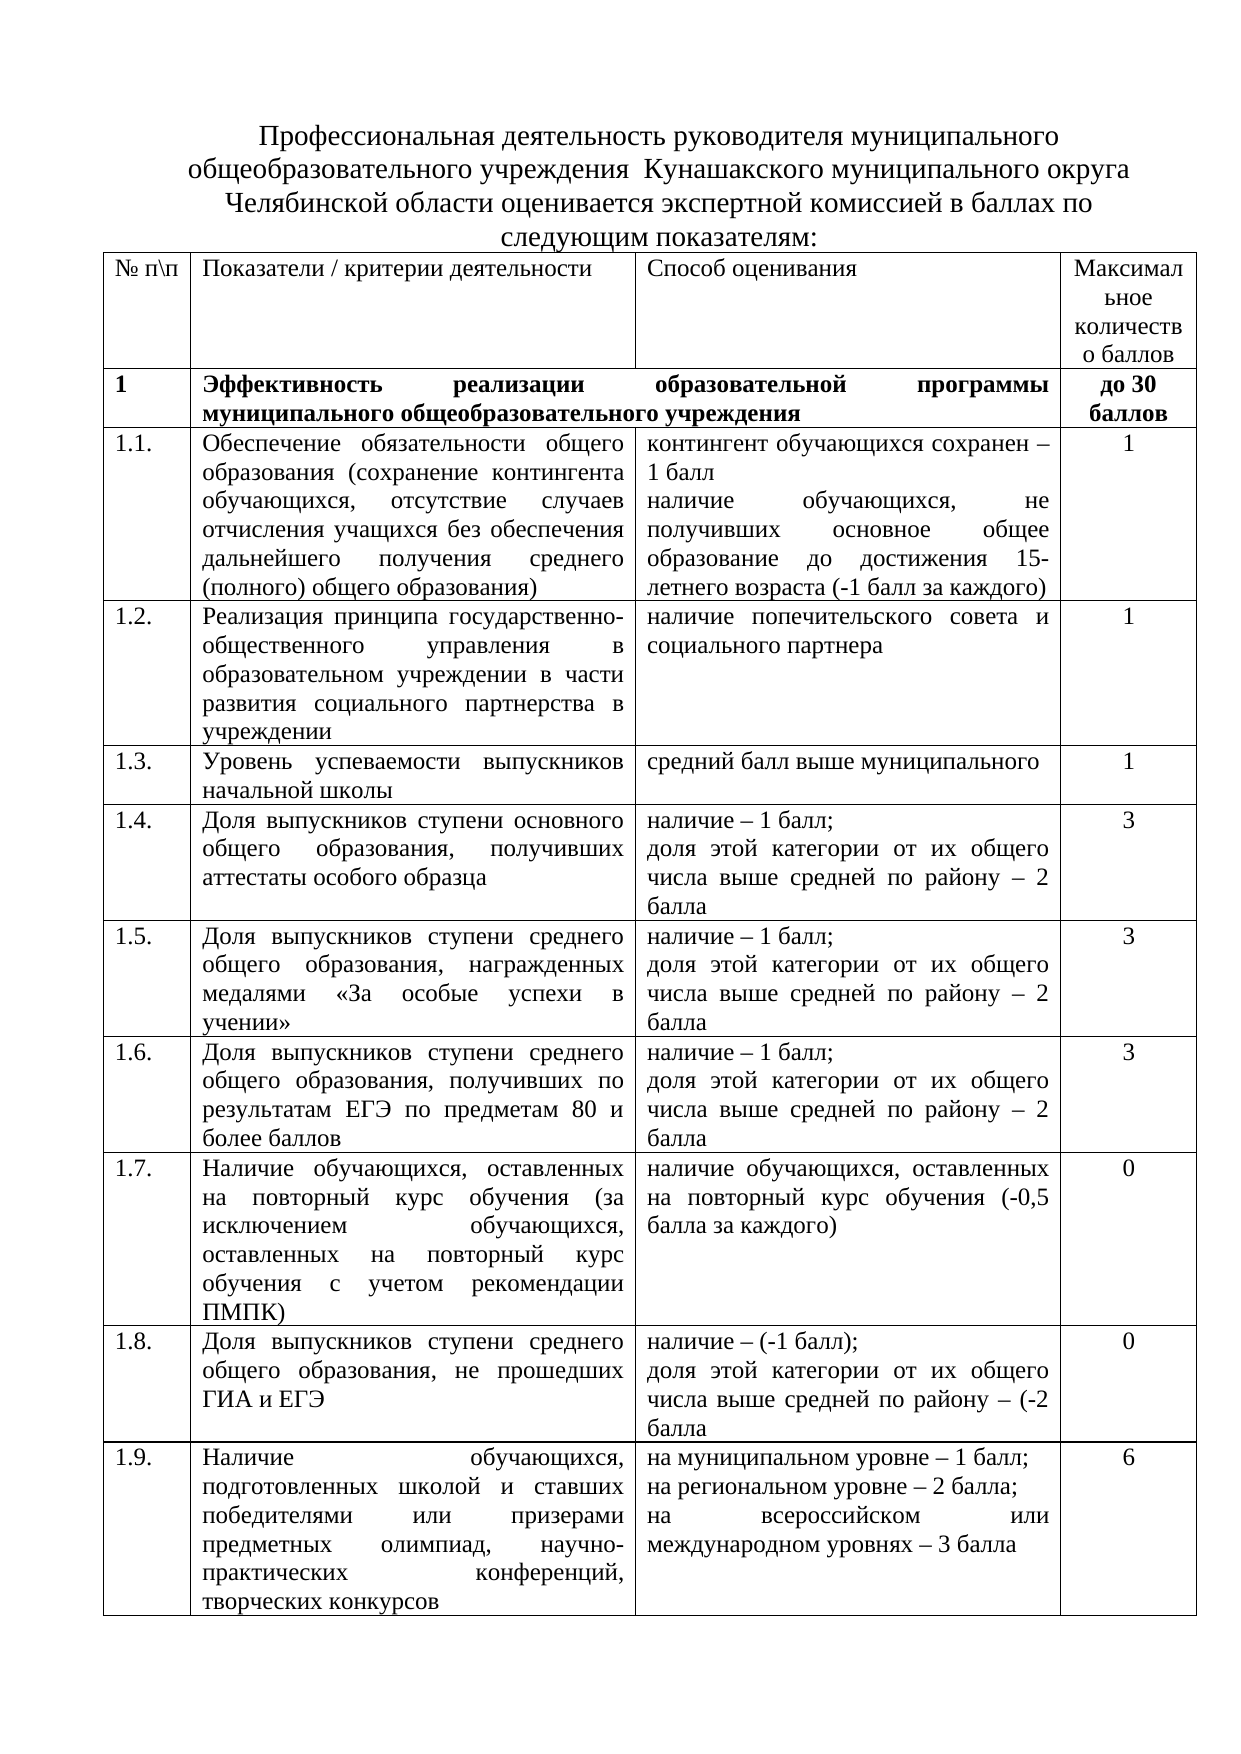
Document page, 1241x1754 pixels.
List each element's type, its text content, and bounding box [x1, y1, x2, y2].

table_cell на муниципальном уровне – 1 балл; на региональном уровне – 2 балла; на всероссийском или международном уровнях – 3 балла [636, 1443, 1060, 1615]
table_cell 1.3. [104, 746, 190, 804]
table_cell до 30 баллов [1061, 369, 1196, 427]
table_cell 1.2. [104, 601, 190, 745]
table_cell Эффективность реализации образовательной программы муниципального общеобразовательного учреждения [191, 369, 1060, 427]
table_cell Доля выпускников ступени основного общего образования, получивших аттестаты особого образца [191, 805, 635, 920]
table_cell Наличие обучающихся, подготовленных школой и ставших победителями или призерами предметных олимпиад, научно-практических конференций, творческих конкурсов [191, 1443, 635, 1615]
table_header Способ оценивания [636, 253, 1060, 368]
table_cell Доля выпускников ступени среднего общего образования, не прошедших ГИА и ЕГЭ [191, 1326, 635, 1441]
table_cell 0 [1061, 1326, 1196, 1441]
table_cell наличие попечительского совета и социального партнера [636, 601, 1060, 745]
table_header № п\п [104, 253, 190, 368]
text Профессиональная деятельность руководителя муниципального общеобразовательного учреждения Кунашакского муниципального округа Челябинской области оценивается экспертной комиссией в баллах по следующим показателям: [166, 118, 1152, 252]
table_cell наличие – 1 балл; доля этой категории от их общего числа выше средней по району – 2 балла [636, 805, 1060, 920]
table_cell Уровень успеваемости выпускников начальной школы [191, 746, 635, 804]
table_cell 3 [1061, 921, 1196, 1036]
table_cell 1.8. [104, 1326, 190, 1441]
table_header Показатели / критерии деятельности [191, 253, 635, 368]
table_cell 1 [1061, 428, 1196, 600]
table_cell 1.4. [104, 805, 190, 920]
table_cell 1.5. [104, 921, 190, 1036]
table_cell средний балл выше муниципального [636, 746, 1060, 804]
table_cell наличие – 1 балл; доля этой категории от их общего числа выше средней по району – 2 балла [636, 921, 1060, 1036]
table_cell Доля выпускников ступени среднего общего образования, награжденных медалями «За особые успехи в учении» [191, 921, 635, 1036]
table_header Максимальное количество баллов [1061, 253, 1196, 368]
table_cell 1.9. [104, 1443, 190, 1615]
table_cell Обеспечение обязательности общего образования (сохранение контингента обучающихся, отсутствие случаев отчисления учащихся без обеспечения дальнейшего получения среднего (полного) общего образования) [191, 428, 635, 600]
table_cell контингент обучающихся сохранен – 1 балл наличие обучающихся, не получивших основное общее образование до достижения 15-летнего возраста (-1 балл за каждого) [636, 428, 1060, 600]
table_cell 3 [1061, 1037, 1196, 1152]
table_cell 1.6. [104, 1037, 190, 1152]
table_cell 1 [104, 369, 190, 427]
table_cell наличие – (-1 балл); доля этой категории от их общего числа выше средней по району – (-2 балла [636, 1326, 1060, 1441]
table_cell 1.1. [104, 428, 190, 600]
table_cell Реализация принципа государственно-общественного управления в образовательном учреждении в части развития социального партнерства в учреждении [191, 601, 635, 745]
table_cell Доля выпускников ступени среднего общего образования, получивших по результатам ЕГЭ по предметам 80 и более баллов [191, 1037, 635, 1152]
table_cell наличие обучающихся, оставленных на повторный курс обучения (-0,5 балла за каждого) [636, 1153, 1060, 1325]
table_cell 1 [1061, 746, 1196, 804]
table_cell 1 [1061, 601, 1196, 745]
table_cell Наличие обучающихся, оставленных на повторный курс обучения (за исключением обучающихся, оставленных на повторный курс обучения с учетом рекомендации ПМПК) [191, 1153, 635, 1325]
table_cell наличие – 1 балл; доля этой категории от их общего числа выше средней по району – 2 балла [636, 1037, 1060, 1152]
table_cell 3 [1061, 805, 1196, 920]
table_cell 6 [1061, 1443, 1196, 1615]
table_cell 0 [1061, 1153, 1196, 1325]
table_cell 1.7. [104, 1153, 190, 1325]
